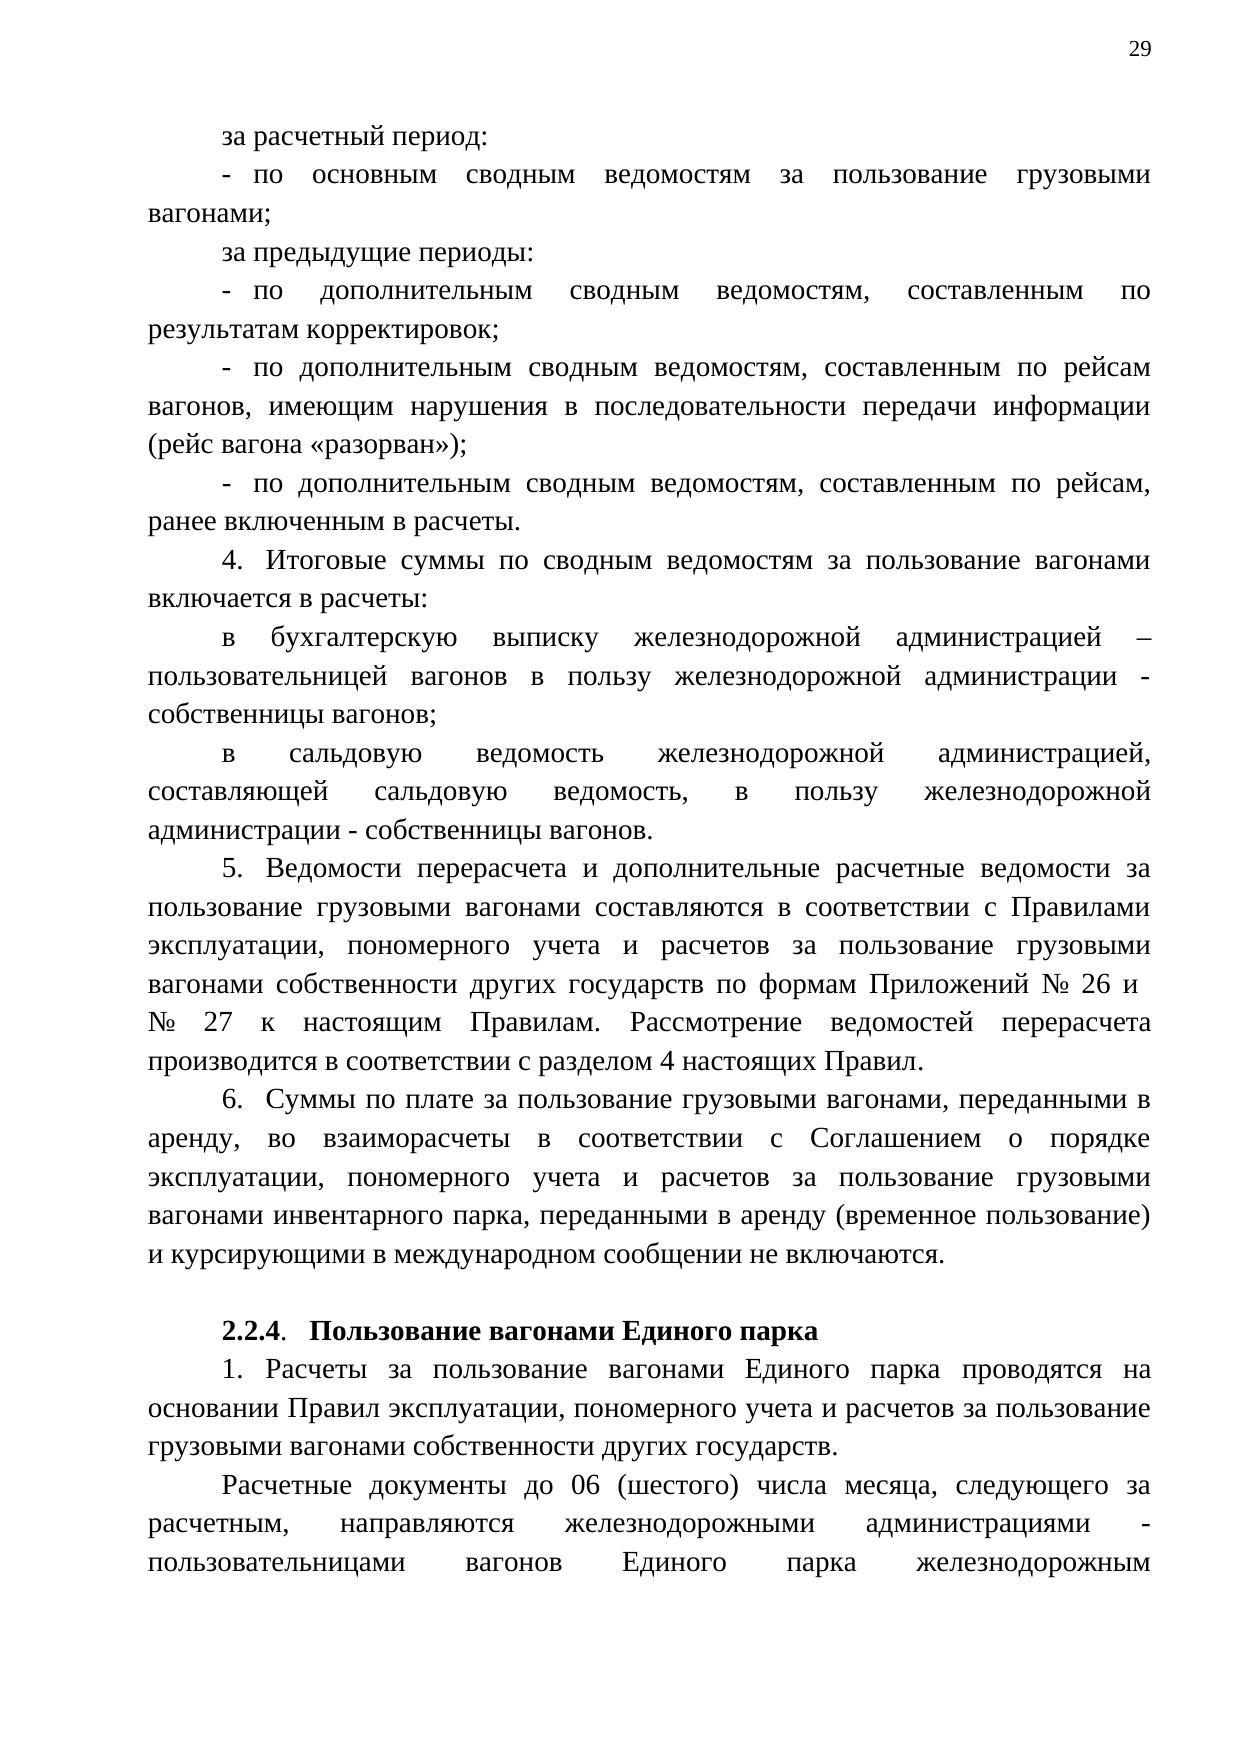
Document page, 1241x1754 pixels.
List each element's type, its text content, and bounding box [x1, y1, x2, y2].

text 4. Итоговые суммы по сводным ведомостям за пользование вагонами включается в расчеты: [148, 542, 1152, 614]
text 1. Расчеты за пользование вагонами Единого парка проводятся на основании Правил эксплуатации, пономерного учета и расчетов за пользование грузовыми вагонами собственности других государств. [148, 1351, 1152, 1462]
text за расчетный период: [148, 118, 1152, 152]
text - по основным сводным ведомостям за пользование грузовыми вагонами; [148, 157, 1152, 229]
text - по дополнительным сводным ведомостям, составленным по рейсам вагонов, имеющим нарушения в последовательности передачи информации (рейс вагона «разорван»); [148, 349, 1152, 460]
text в сальдовую ведомость железнодорожной администрацией, составляющей сальдовую ведомость, в пользу железнодорожной администрации - собственницы вагонов. [148, 735, 1152, 845]
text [148, 1467, 1152, 1578]
text - по дополнительным сводным ведомостям, составленным по рейсам, ранее включенным в расчеты. [148, 465, 1152, 537]
text за предыдущие периоды: [148, 234, 1152, 267]
text 2.2.4. Пользование вагонами Единого парка [148, 1313, 1152, 1346]
text 6. Суммы по плате за пользование грузовыми вагонами, переданными в аренду, во взаиморасчеты в соответствии с Соглашением о порядке эксплуатации, пономерного учета и расчетов за пользование грузовыми вагонами инвентарного парка, переданными в аренду (временное пользование) и курсирующими в международном сообщении не включаются. [148, 1082, 1152, 1269]
text в бухгалтерскую выписку железнодорожной администрацией –пользовательницей вагонов в пользу железнодорожной администрации - собственницы вагонов; [148, 619, 1152, 730]
text - по дополнительным сводным ведомостям, составленным по результатам корректировок; [148, 272, 1152, 344]
text 5. Ведомости перерасчета и дополнительные расчетные ведомости за пользование грузовыми вагонами составляются в соответствии с Правилами эксплуатации, пономерного учета и расчетов за пользование грузовыми вагонами собственности других государств по формам Приложений № 26 и № 27 к настоящим Правилам. Рассмотрение ведомостей перерасчета производится в соответствии с разделом 4 настоящих Правил. [148, 850, 1152, 1077]
